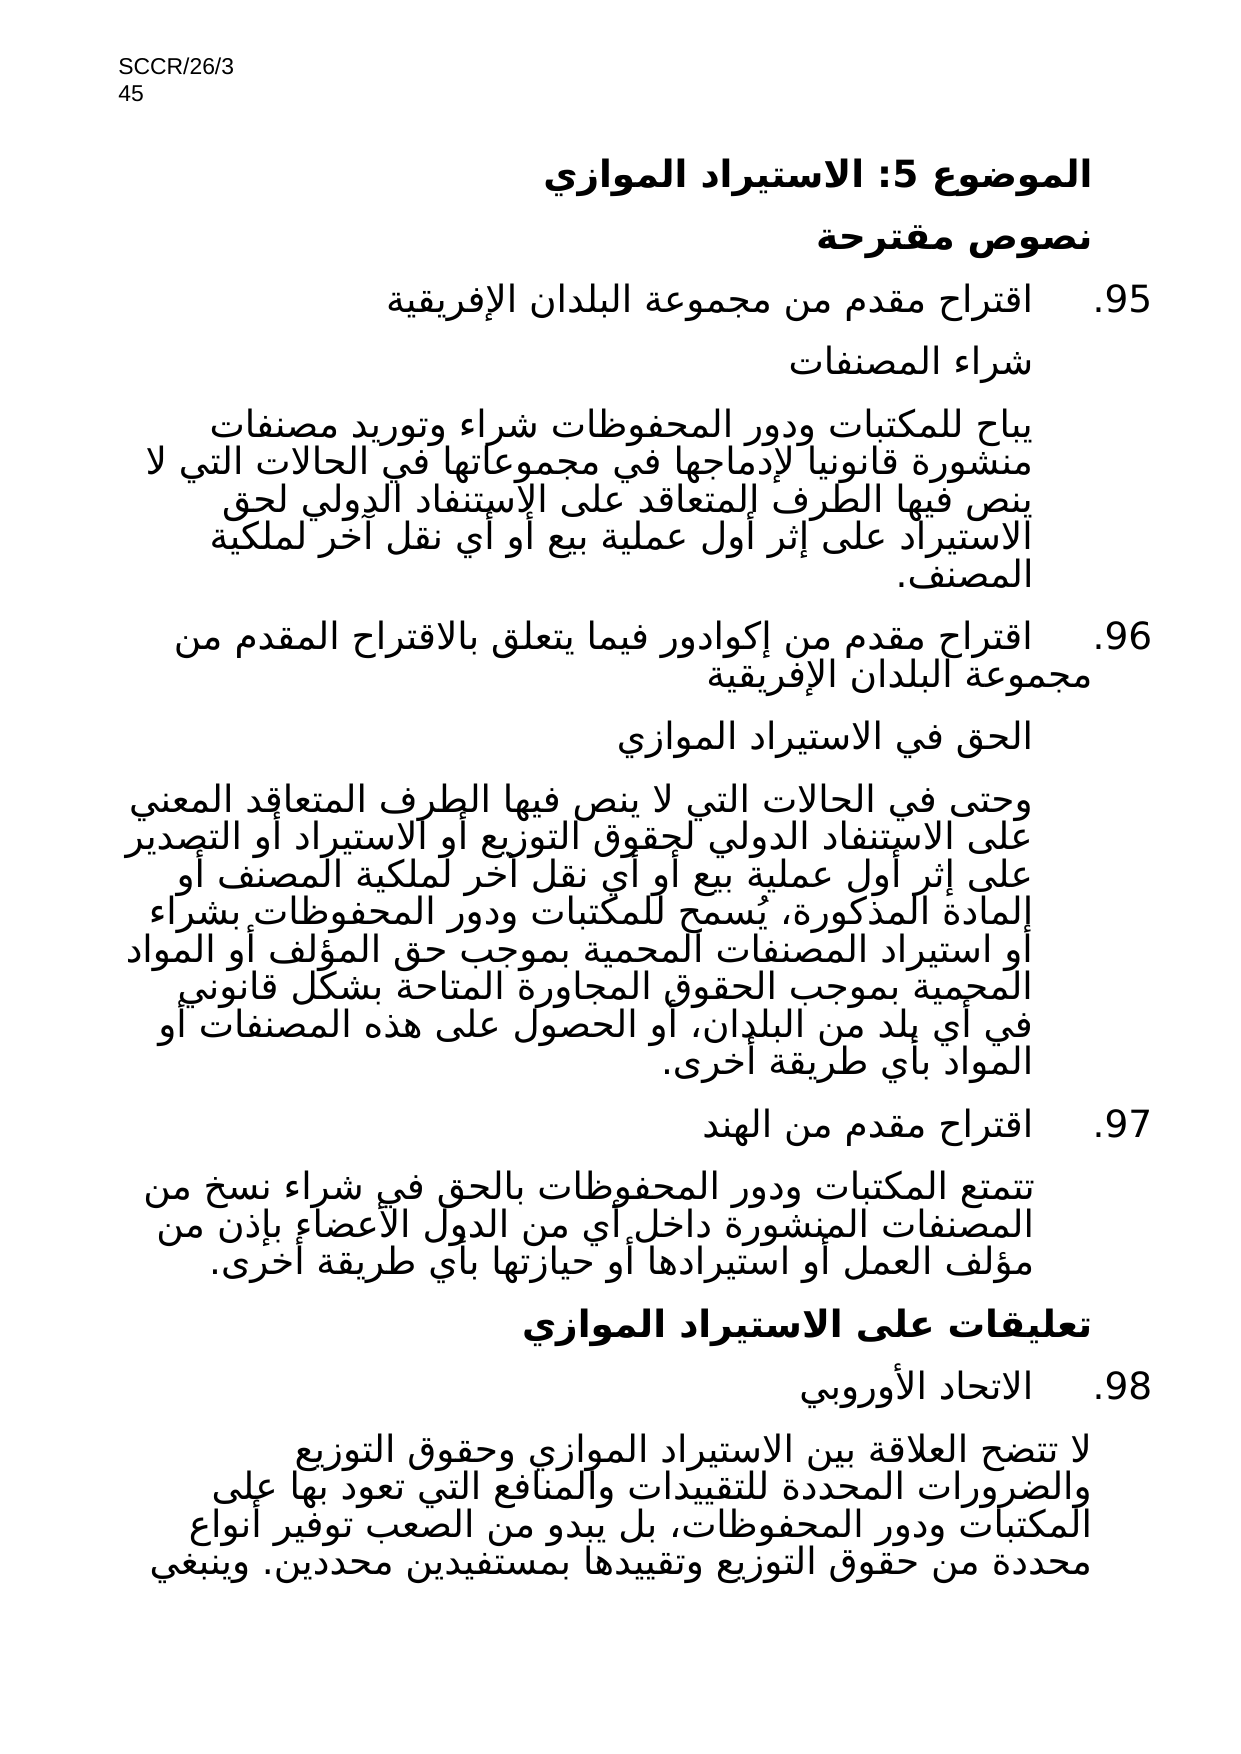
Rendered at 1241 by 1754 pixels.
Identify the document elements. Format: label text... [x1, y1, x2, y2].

text الموضوع 5: الاستيراد الموازي [118, 157, 1092, 195]
text الاتحاد الأوروبي [118, 1370, 1092, 1407]
text الحق في الاستيراد الموازي [118, 720, 720, 757]
text اقتراح مقدم من إكوادور فيما يتعلق بالاقتراح المقدم من مجموعة البلدان الإفريقية [118, 620, 1092, 695]
text يباح للمكتبات ودور المحفوظات شراء وتوريد مصنفات منشورة قانونيا لإدماجها في مجموعاتها في الحالات التي لا ينص فيها الطرف المتعاقد على الاستنفاد الدولي لحق الاستيراد على إثر أول عملية بيع أو أي نقل آخر لملكية المصنف. [118, 407, 1033, 595]
text الحق في الاستيراد الموازي [683, 720, 1016, 757]
list تتمتع المكتبات ودور المحفوظات بالحق في شراء نسخ من المصنفات المنشورة داخل أي من الدول الأعضاء بإذن من مؤلف العمل أو استيرادها أو حيازتها بأي طريقة أخرى. [118, 1170, 1035, 1282]
text شراء المصنفات [118, 345, 1033, 382]
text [118, 1432, 1092, 1582]
text الحق في الاستيراد الموازي [974, 720, 1033, 757]
text اقتراح مقدم من مجموعة البلدان الإفريقية [118, 282, 1092, 320]
text وحتى في الحالات التي لا ينص فيها الطرف المتعاقد المعني على الاستنفاد الدولي لحقوق التوزيع أو الاستيراد أو التصدير على إثر أول عملية بيع أو أي نقل آخر لملكية المصنف أو المادة المذكورة، يُسمح للمكتبات ودور المحفوظات بشراء أو استيراد المصنفات المحمية بموجب حق المؤلف أو المواد المحمية بموجب الحقوق المجاورة المتاحة بشكل قانوني في أي بلد من البلدان، أو الحصول على هذه المصنفات أو المواد بأي طريقة أخرى. [118, 782, 1033, 1082]
text تعليقات على الاستيراد الموازي [118, 1307, 1092, 1345]
text نصوص مقترحة [118, 220, 1092, 257]
text اقتراح مقدم من الهند [118, 1107, 1092, 1145]
